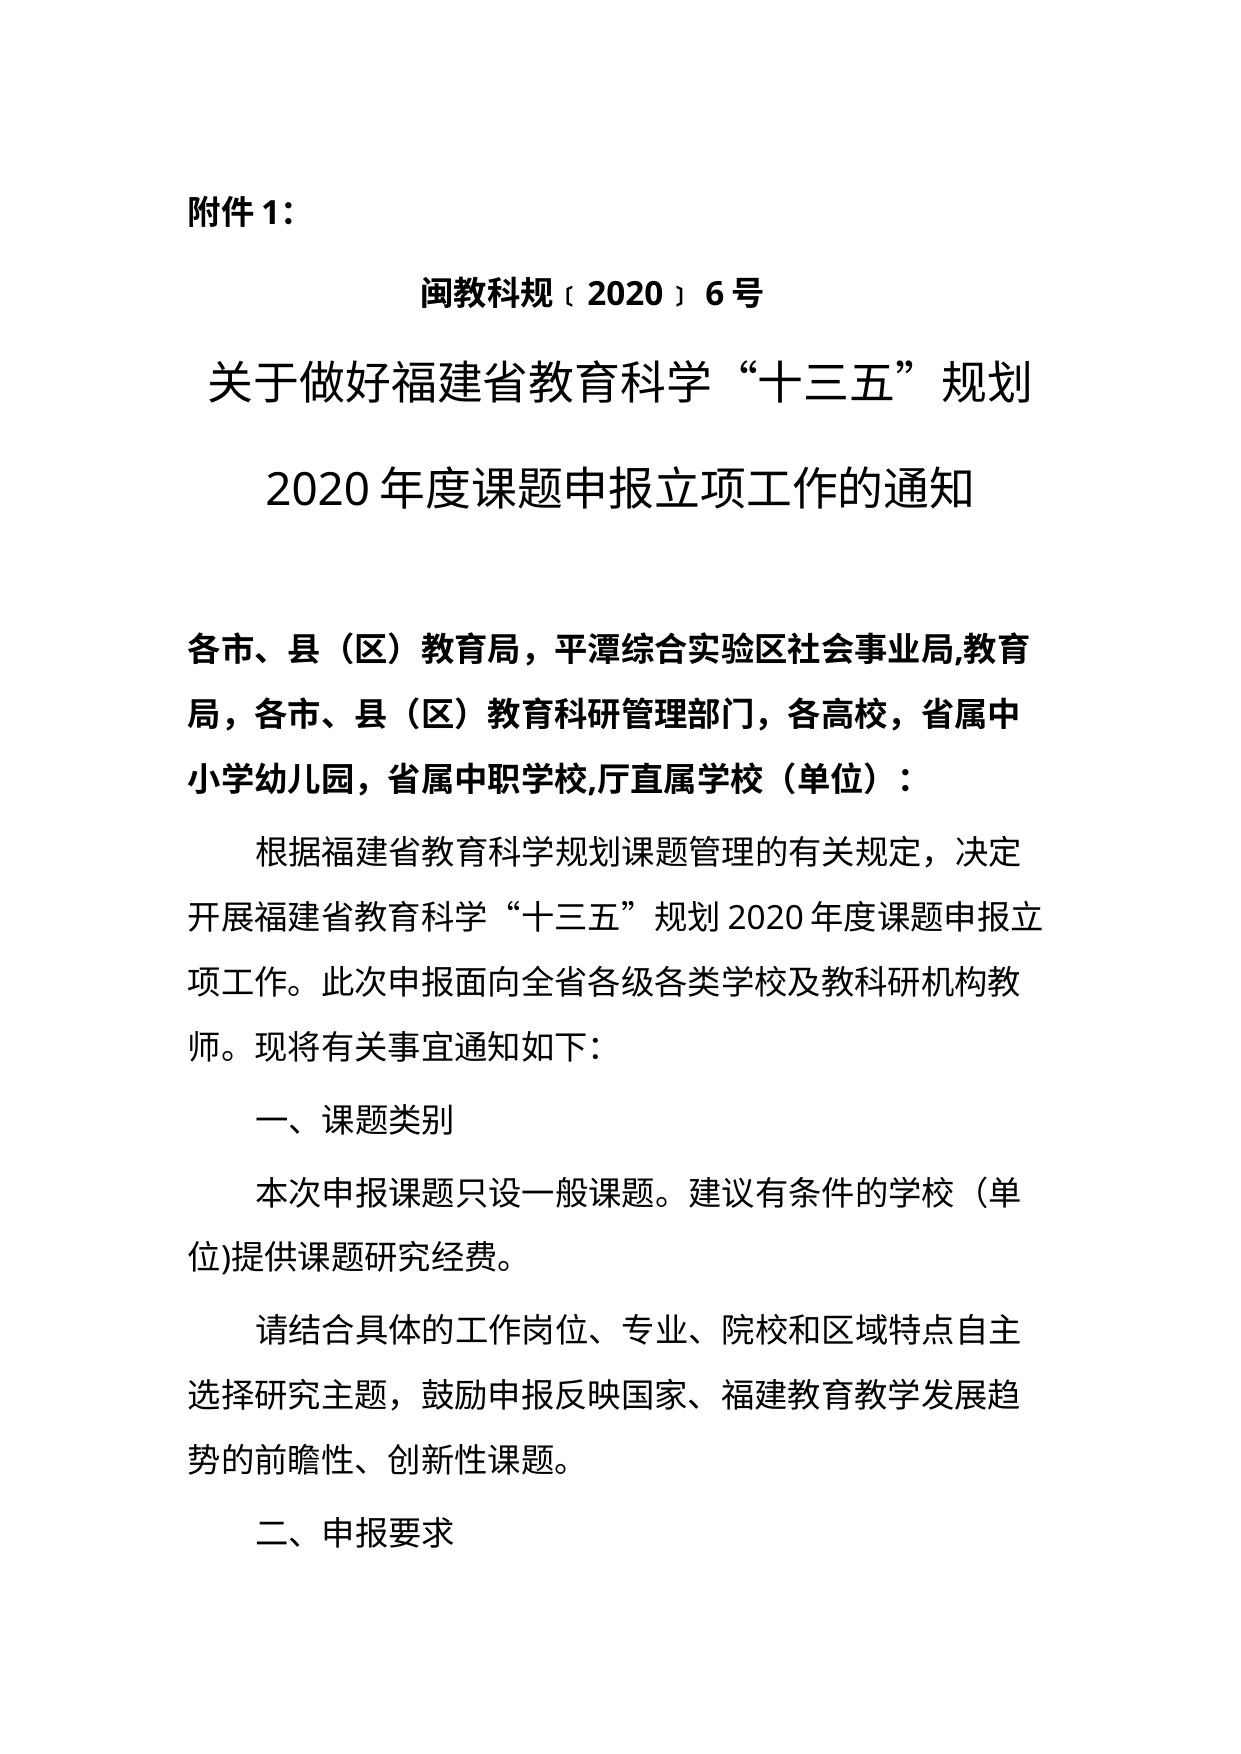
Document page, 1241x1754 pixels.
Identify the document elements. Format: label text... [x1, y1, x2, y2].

text 关于做好福建省教育科学“十三五”规划 [187, 331, 1053, 428]
text 2020年度课题申报立项工作的通知 [187, 436, 1053, 534]
text 各市、县（区）教育局，平潭综合实验区社会事业局,教育局，各市、县（区）教育科研管理部门，各高校，省属中小学幼儿园，省属中职学校,厅直属学校（单位）： [187, 614, 1053, 809]
text 根据福建省教育科学规划课题管理的有关规定，决定开展福建省教育科学“十三五”规划2020年度课题申报立项工作。此次申报面向全省各级各类学校及教科研机构教师。现将有关事宜通知如下： [187, 817, 1053, 1077]
text 附件1： [187, 178, 1053, 243]
text 请结合具体的工作岗位、专业、院校和区域特点自主选择研究主题，鼓励申报反映国家、福建教育教学发展趋势的前瞻性、创新性课题。 [187, 1296, 1053, 1491]
text 一、课题类别 [187, 1085, 1053, 1150]
text 本次申报课题只设一般课题。建议有条件的学校（单位)提供课题研究经费。 [187, 1158, 1053, 1288]
text 二、申报要求 [187, 1498, 1053, 1563]
text 闽教科规﹝2020﹞ 6号 [187, 258, 1053, 323]
